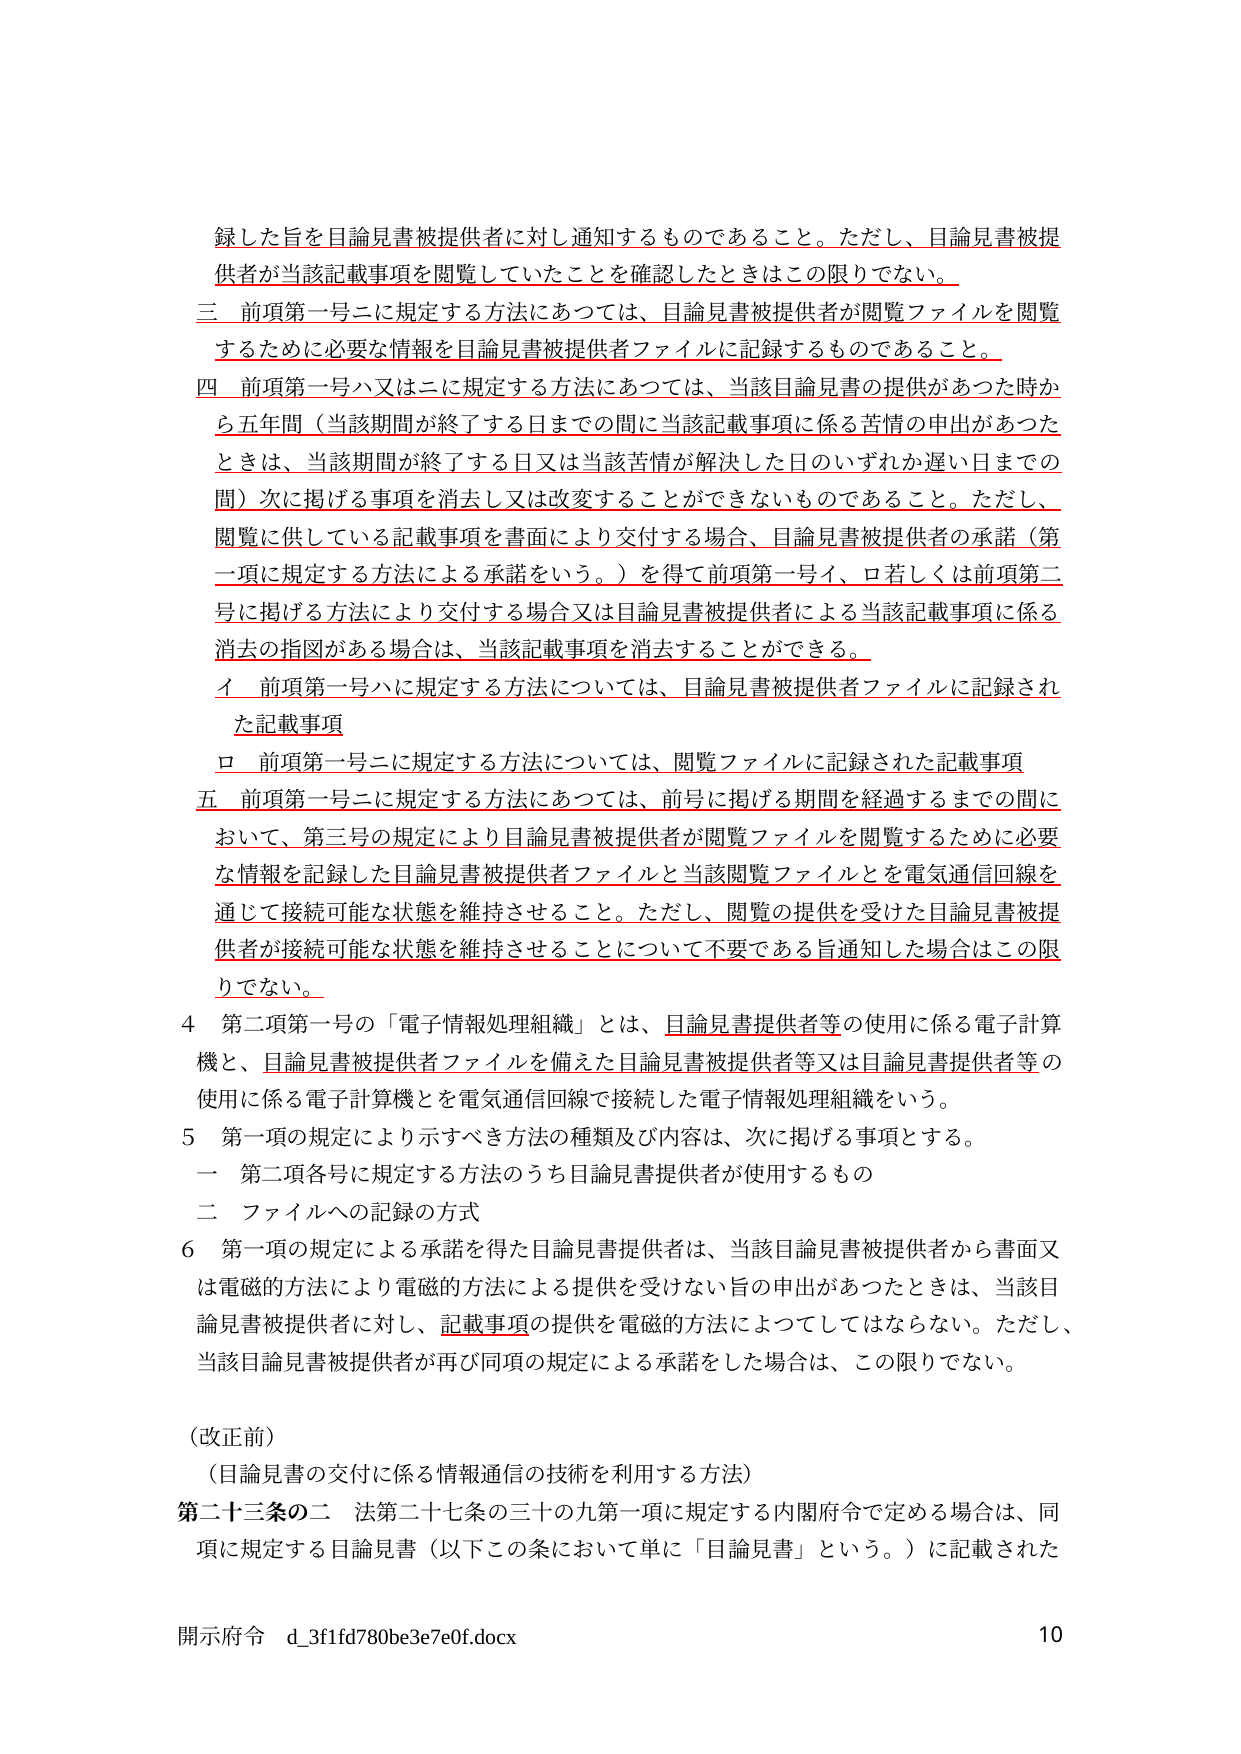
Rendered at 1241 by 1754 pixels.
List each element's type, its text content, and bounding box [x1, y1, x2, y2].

text 三 前項第一号ニに規定する方法にあつては、目論見書被提供者が閲覧ファイルを閲覧するために必要な情報を目論見書被提供者ファイルに記録するものであること。 [196, 292, 1063, 367]
text イ 前項第一号ハに規定する方法については、目論見書被提供者ファイルに記録された記載事項 [215, 667, 1063, 742]
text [177, 1492, 1063, 1567]
text ４ 第二項第一号の「電子情報処理組織」とは、目論見書提供者等の使用に係る電子計算機と、目論見書被提供者ファイルを備えた目論見書被提供者等又は目論見書提供者等の使用に係る電子計算機とを電気通信回線で接続した電子情報処理組織をいう。 [177, 1004, 1063, 1117]
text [196, 217, 1063, 292]
text （目論見書の交付に係る情報通信の技術を利用する方法） [196, 1454, 1063, 1492]
text ６ 第一項の規定による承諾を得た目論見書提供者は、当該目論見書被提供者から書面又は電磁的方法により電磁的方法による提供を受けない旨の申出があつたときは、当該目論見書被提供者に対し、記載事項の提供を電磁的方法によつてしてはならない。ただし、当該目論見書被提供者が再び同項の規定による承諾をした場合は、この限りでない。 [177, 1229, 1063, 1379]
text ５ 第一項の規定により示すべき方法の種類及び内容は、次に掲げる事項とする。 [177, 1117, 1063, 1154]
text 五 前項第一号ニに規定する方法にあつては、前号に掲げる期間を経過するまでの間において、第三号の規定により目論見書被提供者が閲覧ファイルを閲覧するために必要な情報を記録した目論見書被提供者ファイルと当該閲覧ファイルとを電気通信回線を通じて接続可能な状態を維持させること。ただし、閲覧の提供を受けた目論見書被提供者が接続可能な状態を維持させることについて不要である旨通知した場合はこの限りでない。 [196, 779, 1063, 1004]
text 一 第二項各号に規定する方法のうち目論見書提供者が使用するもの [196, 1154, 1063, 1192]
text 二 ファイルへの記録の方式 [196, 1192, 1063, 1229]
text （改正前） [177, 1417, 1063, 1454]
text ロ 前項第一号ニに規定する方法については、閲覧ファイルに記録された記載事項 [215, 742, 1063, 779]
text 四 前項第一号ハ又はニに規定する方法にあつては、当該目論見書の提供があつた時から五年間（当該期間が終了する日までの間に当該記載事項に係る苦情の申出があつたときは、当該期間が終了する日又は当該苦情が解決した日のいずれか遅い日までの間）次に掲げる事項を消去し又は改変することができないものであること。ただし、閲覧に供している記載事項を書面により交付する場合、目論見書被提供者の承諾（第一項に規定する方法による承諾をいう。）を得て前項第一号イ、ロ若しくは前項第二号に掲げる方法により交付する場合又は目論見書被提供者による当該記載事項に係る消去の指図がある場合は、当該記載事項を消去することができる。 [196, 367, 1063, 667]
